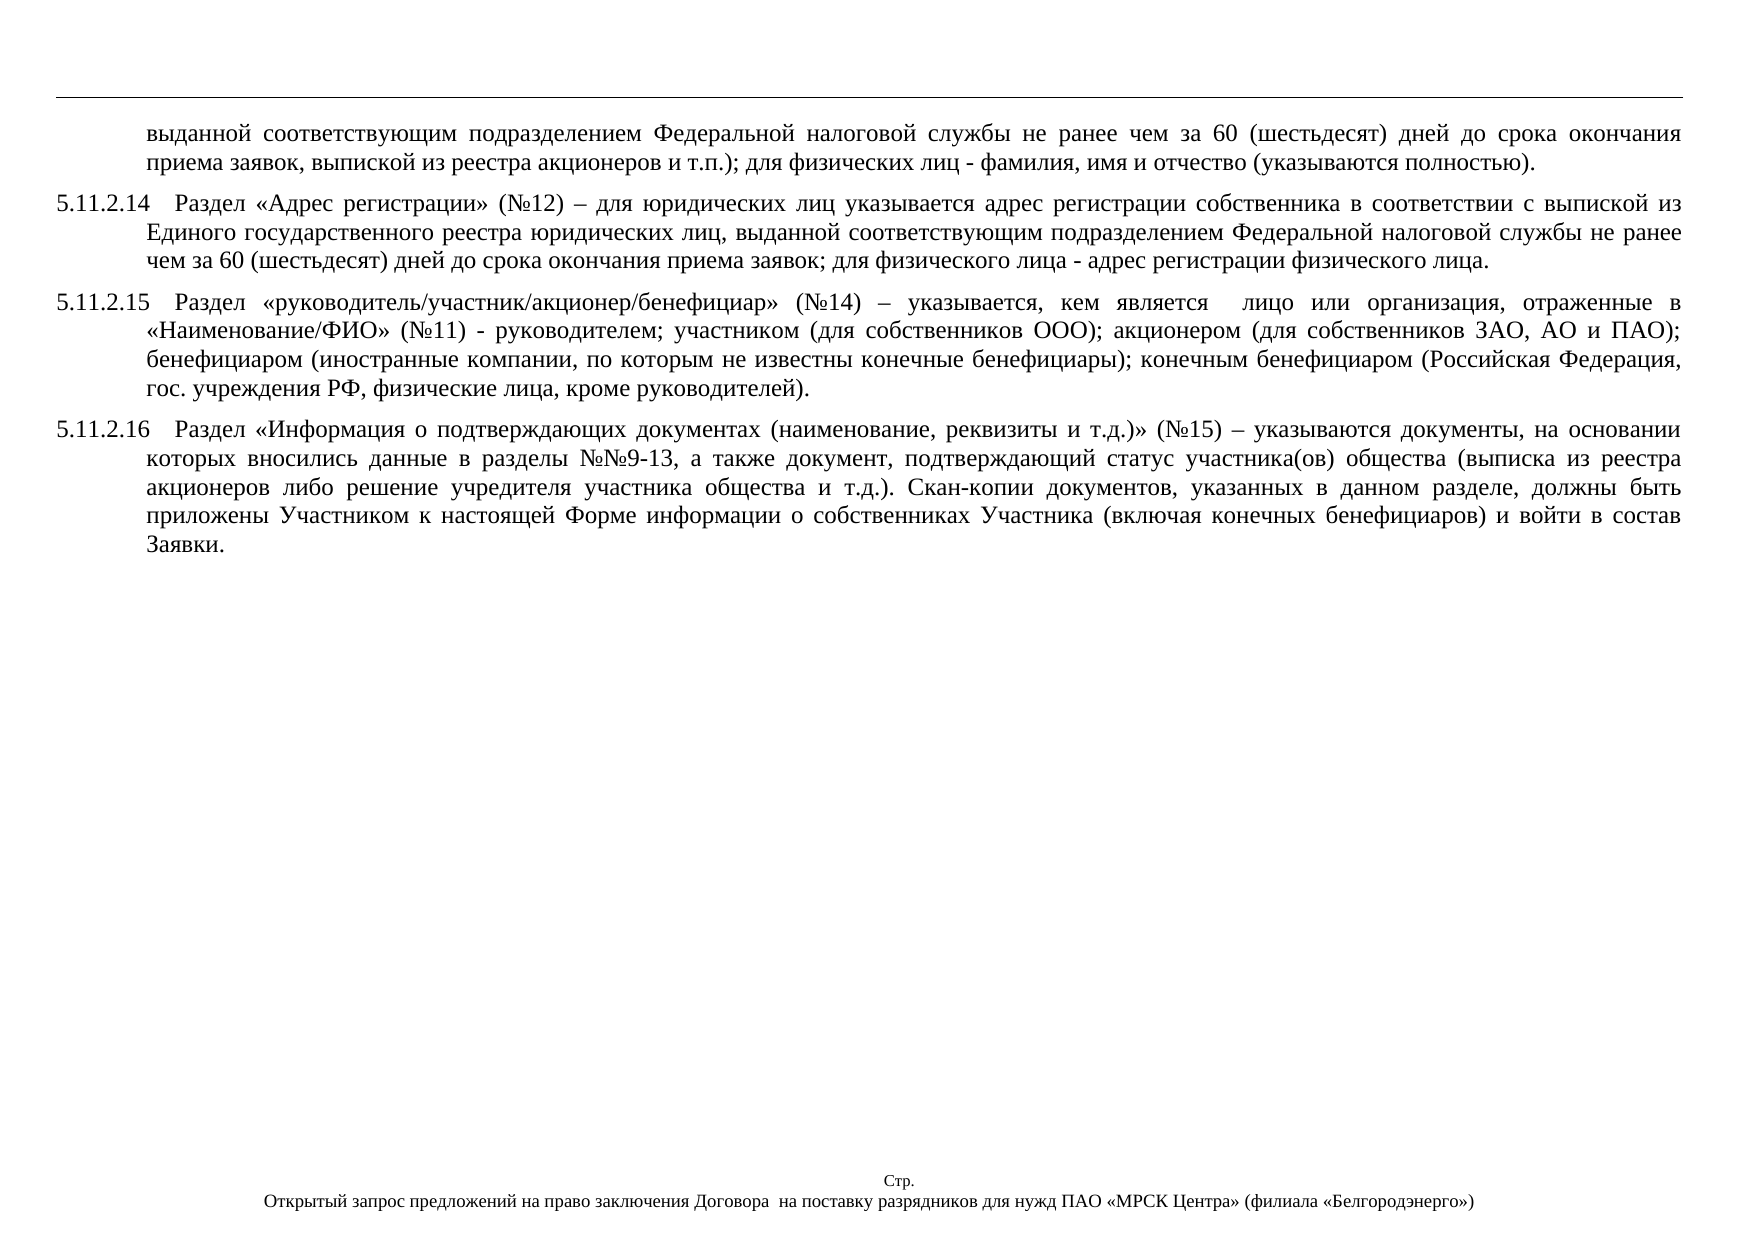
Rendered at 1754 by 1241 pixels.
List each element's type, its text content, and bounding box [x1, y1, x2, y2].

list Раздел «Адрес регистрации» (№12) – для юридических лиц указывается адрес регистрации собственника в соответствии с выпиской из Единого государственного реестра юридических лиц, выданной соответствующим подразделением Федеральной налоговой службы не ранее чем за 60 (шестьдесят) дней до срока окончания приема заявок; для физического лица - адрес регистрации физического лица. [56, 188, 1683, 274]
list Раздел «руководитель/участник/акционер/бенефициар» (№14) – указывается, кем является лицо или организация, отраженные в «Наименование/ФИО» (№11) - руководителем; участником (для собственников ООО); акционером (для собственников ЗАО, АО и ПАО); бенефициаром (иностранные компании, по которым не известны конечные бенефициары); конечным бенефициаром (Российская Федерация, гос. учреждения РФ, физические лица, кроме руководителей). [56, 287, 1683, 402]
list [56, 118, 1683, 176]
list Раздел «Информация о подтверждающих документах (наименование, реквизиты и т.д.)» (№15) – указываются документы, на основании которых вносились данные в разделы №№9-13, а также документ, подтверждающий статус участника(ов) общества (выписка из реестра акционеров либо решение учредителя участника общества и т.д.). Скан-копии документов, указанных в данном разделе, должны быть приложены Участником к настоящей Форме информации о собственниках Участника (включая конечных бенефициаров) и войти в состав Заявки. [56, 414, 1683, 558]
